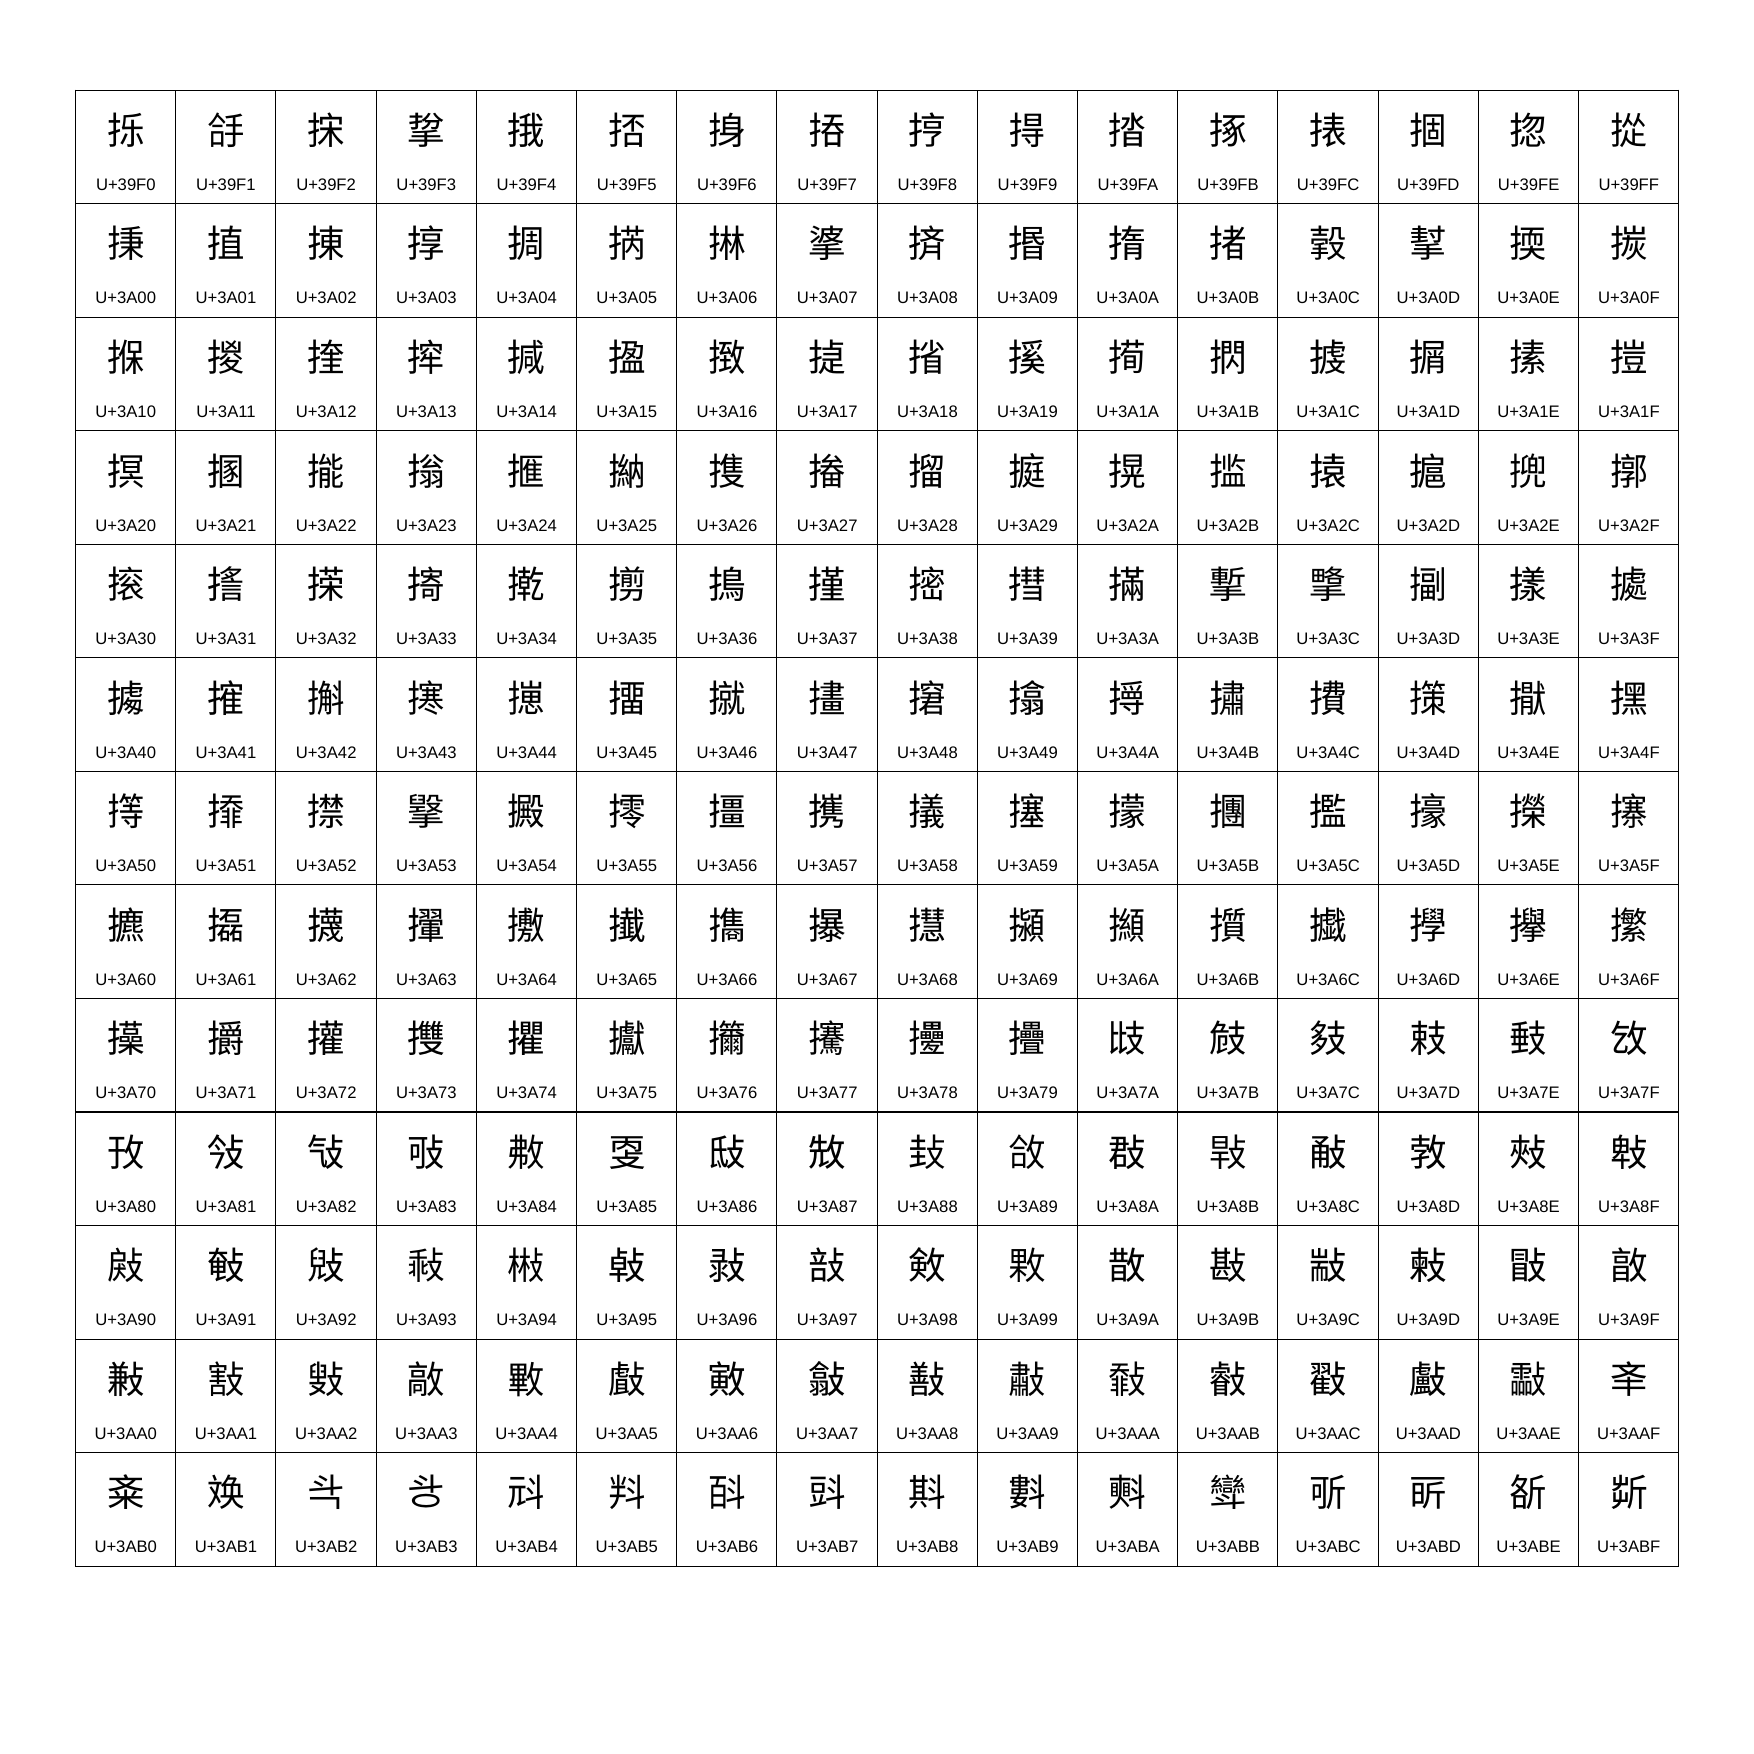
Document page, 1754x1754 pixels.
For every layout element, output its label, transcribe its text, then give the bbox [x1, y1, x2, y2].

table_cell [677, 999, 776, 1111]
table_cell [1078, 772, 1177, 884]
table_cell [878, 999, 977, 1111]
table_cell 㨄 U+3A04 [477, 204, 576, 317]
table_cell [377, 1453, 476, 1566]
table_cell 㨂 U+3A02 [276, 204, 376, 317]
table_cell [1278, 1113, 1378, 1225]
table_cell 㨝 U+3A1D [1379, 318, 1478, 430]
table_cell 㨈 U+3A08 [878, 204, 977, 317]
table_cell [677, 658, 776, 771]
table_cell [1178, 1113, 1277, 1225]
table_cell 㨌 U+3A0C [1278, 204, 1378, 317]
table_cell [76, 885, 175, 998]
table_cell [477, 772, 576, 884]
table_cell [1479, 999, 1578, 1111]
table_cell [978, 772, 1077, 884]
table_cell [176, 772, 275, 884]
table_cell 㨊 U+3A0A [1078, 204, 1177, 317]
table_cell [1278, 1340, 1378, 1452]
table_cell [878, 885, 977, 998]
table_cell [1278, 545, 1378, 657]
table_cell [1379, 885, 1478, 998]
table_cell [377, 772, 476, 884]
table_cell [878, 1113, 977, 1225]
table_cell 㨵 U+3A35 [577, 545, 676, 657]
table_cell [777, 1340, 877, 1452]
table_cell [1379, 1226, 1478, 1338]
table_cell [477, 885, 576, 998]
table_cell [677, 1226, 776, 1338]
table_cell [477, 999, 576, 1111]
table_cell 㨇 U+3A07 [777, 204, 877, 317]
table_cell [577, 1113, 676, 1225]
table_cell 㨧 U+3A27 [777, 431, 877, 544]
table_cell 㧸 U+39F8 [878, 91, 977, 203]
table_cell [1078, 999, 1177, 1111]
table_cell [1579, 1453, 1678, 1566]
table_cell 㧲 U+39F2 [276, 91, 376, 203]
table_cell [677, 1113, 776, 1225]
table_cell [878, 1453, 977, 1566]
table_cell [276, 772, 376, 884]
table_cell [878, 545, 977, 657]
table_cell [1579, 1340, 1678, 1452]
table_cell 㨮 U+3A2E [1479, 431, 1578, 544]
table_cell 㨬 U+3A2C [1278, 431, 1378, 544]
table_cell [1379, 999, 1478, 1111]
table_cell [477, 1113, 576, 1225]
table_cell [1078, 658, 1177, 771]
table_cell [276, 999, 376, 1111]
table_cell 㧰 U+39F0 [76, 91, 175, 203]
table_cell 㨕 U+3A15 [577, 318, 676, 430]
table_cell 㨙 U+3A19 [978, 318, 1077, 430]
table_cell 㨛 U+3A1B [1178, 318, 1277, 430]
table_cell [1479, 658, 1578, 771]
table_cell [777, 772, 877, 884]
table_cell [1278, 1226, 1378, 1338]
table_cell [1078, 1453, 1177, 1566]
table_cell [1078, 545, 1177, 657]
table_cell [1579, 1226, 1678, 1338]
table_cell 㧶 U+39F6 [677, 91, 776, 203]
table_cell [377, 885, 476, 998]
table_cell 㨘 U+3A18 [878, 318, 977, 430]
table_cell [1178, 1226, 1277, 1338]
table_cell 㨤 U+3A24 [477, 431, 576, 544]
table_cell 㨅 U+3A05 [577, 204, 676, 317]
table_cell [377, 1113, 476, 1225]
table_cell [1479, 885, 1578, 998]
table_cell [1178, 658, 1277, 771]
table_cell 㨖 U+3A16 [677, 318, 776, 430]
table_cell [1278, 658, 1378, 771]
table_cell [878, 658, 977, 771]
table_cell 㨀 U+3A00 [76, 204, 175, 317]
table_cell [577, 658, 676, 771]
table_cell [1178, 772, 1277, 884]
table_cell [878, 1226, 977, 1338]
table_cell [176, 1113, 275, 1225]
table_cell 㨒 U+3A12 [276, 318, 376, 430]
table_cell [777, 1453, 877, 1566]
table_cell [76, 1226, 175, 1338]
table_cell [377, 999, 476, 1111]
table_cell 㧽 U+39FD [1379, 91, 1478, 203]
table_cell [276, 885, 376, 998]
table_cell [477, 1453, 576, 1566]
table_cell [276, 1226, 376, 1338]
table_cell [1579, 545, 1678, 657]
table_cell 㨴 U+3A34 [477, 545, 576, 657]
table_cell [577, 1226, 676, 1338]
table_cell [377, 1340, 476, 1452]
table_cell 㨲 U+3A32 [276, 545, 376, 657]
table_cell 㧿 U+39FF [1579, 91, 1678, 203]
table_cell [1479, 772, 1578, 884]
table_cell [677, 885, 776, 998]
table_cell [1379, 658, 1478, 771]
table_cell 㨨 U+3A28 [878, 431, 977, 544]
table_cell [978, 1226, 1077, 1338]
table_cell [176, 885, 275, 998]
table_cell 㨥 U+3A25 [577, 431, 676, 544]
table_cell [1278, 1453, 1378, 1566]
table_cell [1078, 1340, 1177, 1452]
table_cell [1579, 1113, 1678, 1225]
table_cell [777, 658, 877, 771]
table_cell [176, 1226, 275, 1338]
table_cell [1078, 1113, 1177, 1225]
table_cell 㧷 U+39F7 [777, 91, 877, 203]
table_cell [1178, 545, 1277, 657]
table_cell 㧻 U+39FB [1178, 91, 1277, 203]
table_cell 㨆 U+3A06 [677, 204, 776, 317]
table_cell 㨦 U+3A26 [677, 431, 776, 544]
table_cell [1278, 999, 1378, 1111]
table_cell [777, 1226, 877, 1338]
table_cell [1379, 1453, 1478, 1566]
table_cell 㨭 U+3A2D [1379, 431, 1478, 544]
table_cell 㨠 U+3A20 [76, 431, 175, 544]
table_cell 㨶 U+3A36 [677, 545, 776, 657]
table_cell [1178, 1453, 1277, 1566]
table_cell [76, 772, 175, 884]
table_cell 㨚 U+3A1A [1078, 318, 1177, 430]
table_cell 㨪 U+3A2A [1078, 431, 1177, 544]
table_cell 㨩 U+3A29 [978, 431, 1077, 544]
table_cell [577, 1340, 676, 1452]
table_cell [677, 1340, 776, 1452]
table_cell 㨁 U+3A01 [176, 204, 275, 317]
table_cell 㨟 U+3A1F [1579, 318, 1678, 430]
table_cell 㧾 U+39FE [1479, 91, 1578, 203]
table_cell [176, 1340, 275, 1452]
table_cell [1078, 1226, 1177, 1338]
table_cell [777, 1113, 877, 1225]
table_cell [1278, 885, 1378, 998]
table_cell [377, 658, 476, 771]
table_cell 㨐 U+3A10 [76, 318, 175, 430]
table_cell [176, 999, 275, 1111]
table_cell 㨎 U+3A0E [1479, 204, 1578, 317]
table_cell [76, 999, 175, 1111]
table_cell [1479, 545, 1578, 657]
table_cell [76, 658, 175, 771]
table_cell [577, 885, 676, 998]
table_cell 㨏 U+3A0F [1579, 204, 1678, 317]
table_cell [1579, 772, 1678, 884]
table_cell 㨷 U+3A37 [777, 545, 877, 657]
table_cell 㨣 U+3A23 [377, 431, 476, 544]
table_cell 㧺 U+39FA [1078, 91, 1177, 203]
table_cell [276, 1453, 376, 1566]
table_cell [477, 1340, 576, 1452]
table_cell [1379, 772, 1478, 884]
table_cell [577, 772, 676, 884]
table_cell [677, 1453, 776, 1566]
table_cell 㨃 U+3A03 [377, 204, 476, 317]
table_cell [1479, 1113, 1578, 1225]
table_cell 㧳 U+39F3 [377, 91, 476, 203]
table_cell 㨑 U+3A11 [176, 318, 275, 430]
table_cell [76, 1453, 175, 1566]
table_cell 㨗 U+3A17 [777, 318, 877, 430]
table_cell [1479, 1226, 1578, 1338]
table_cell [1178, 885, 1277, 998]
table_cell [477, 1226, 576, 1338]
table_cell 㧱 U+39F1 [176, 91, 275, 203]
table_cell 㨡 U+3A21 [176, 431, 275, 544]
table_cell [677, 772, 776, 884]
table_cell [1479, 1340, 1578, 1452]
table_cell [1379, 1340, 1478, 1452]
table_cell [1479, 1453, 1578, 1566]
table_cell 㨔 U+3A14 [477, 318, 576, 430]
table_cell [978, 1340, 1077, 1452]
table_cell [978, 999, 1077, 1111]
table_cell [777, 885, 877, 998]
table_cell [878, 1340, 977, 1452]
table_cell 㧵 U+39F5 [577, 91, 676, 203]
table_cell 㨢 U+3A22 [276, 431, 376, 544]
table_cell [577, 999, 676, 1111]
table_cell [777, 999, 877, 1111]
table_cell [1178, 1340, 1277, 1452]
table_cell 㨋 U+3A0B [1178, 204, 1277, 317]
table_cell 㧴 U+39F4 [477, 91, 576, 203]
table_cell 㨰 U+3A30 [76, 545, 175, 657]
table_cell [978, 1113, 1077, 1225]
table_cell 㨳 U+3A33 [377, 545, 476, 657]
table_cell 㧼 U+39FC [1278, 91, 1378, 203]
table_cell 㨉 U+3A09 [978, 204, 1077, 317]
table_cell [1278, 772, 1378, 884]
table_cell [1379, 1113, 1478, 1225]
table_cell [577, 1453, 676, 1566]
table_cell 㨍 U+3A0D [1379, 204, 1478, 317]
table_cell 㨓 U+3A13 [377, 318, 476, 430]
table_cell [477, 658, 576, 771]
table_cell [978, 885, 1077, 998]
table_cell 㨫 U+3A2B [1178, 431, 1277, 544]
table_cell 㨜 U+3A1C [1278, 318, 1378, 430]
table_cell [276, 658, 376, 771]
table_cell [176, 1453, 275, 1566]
table_cell 㨯 U+3A2F [1579, 431, 1678, 544]
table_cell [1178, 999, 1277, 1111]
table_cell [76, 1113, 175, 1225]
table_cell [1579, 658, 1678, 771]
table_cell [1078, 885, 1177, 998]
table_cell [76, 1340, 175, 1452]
table_cell 㨱 U+3A31 [176, 545, 275, 657]
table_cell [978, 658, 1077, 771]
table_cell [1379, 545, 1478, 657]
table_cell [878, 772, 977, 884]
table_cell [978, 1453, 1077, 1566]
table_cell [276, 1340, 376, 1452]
table_cell 㨞 U+3A1E [1479, 318, 1578, 430]
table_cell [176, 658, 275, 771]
table_cell 㧹 U+39F9 [978, 91, 1077, 203]
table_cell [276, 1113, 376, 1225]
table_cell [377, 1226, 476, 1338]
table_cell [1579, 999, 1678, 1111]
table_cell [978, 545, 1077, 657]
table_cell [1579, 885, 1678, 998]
